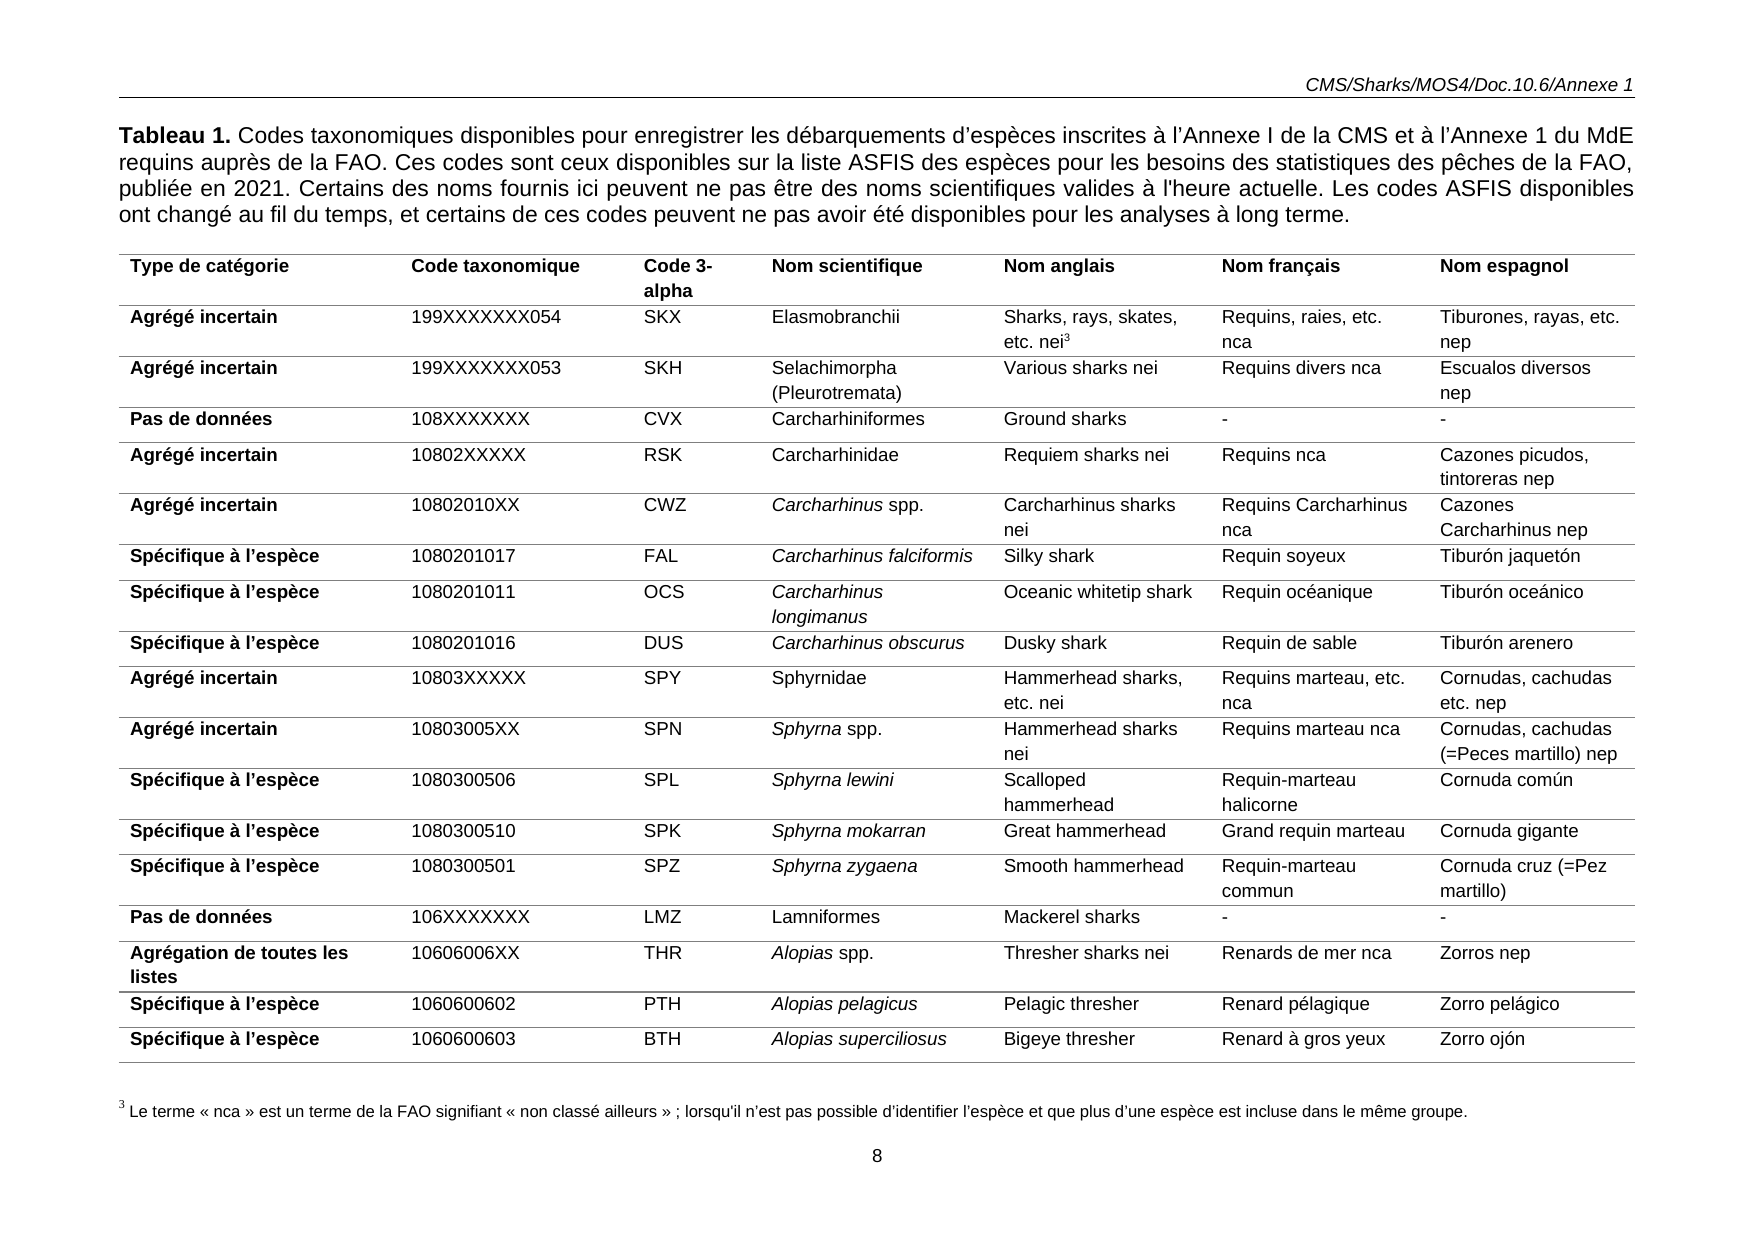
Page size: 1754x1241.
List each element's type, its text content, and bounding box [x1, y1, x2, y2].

table_cell Agrégé incertain [119, 494, 400, 544]
table_cell Sharks, rays, skates, etc. nei [992, 306, 1210, 356]
table_cell Thresher sharks nei [992, 942, 1210, 991]
table_cell BTH [633, 1028, 760, 1062]
table_cell Sphyrna lewini [760, 769, 992, 819]
table_cell 10803XXXXX [400, 667, 632, 717]
table_cell Lamniformes [760, 906, 992, 941]
table_cell Oceanic whitetip shark [992, 581, 1210, 631]
table_cell Requins marteau, etc. nca [1210, 667, 1428, 717]
table_cell Requins divers nca [1210, 357, 1428, 407]
table_cell Alopias superciliosus [760, 1028, 992, 1062]
table_header Code 3-alpha [633, 255, 760, 305]
table_cell 1080300501 [400, 855, 632, 905]
table_cell SPZ [633, 855, 760, 905]
table_cell Zorros nep [1429, 942, 1635, 991]
table_cell Agrégation de toutes les listes [119, 942, 400, 991]
table_cell RSK [633, 443, 760, 493]
table_cell Agrégé incertain [119, 718, 400, 768]
table_cell Agrégé incertain [119, 306, 400, 356]
table_cell 199XXXXXXX054 [400, 306, 632, 356]
table_cell Spécifique à l’espèce [119, 820, 400, 854]
table_cell Sphyrna zygaena [760, 855, 992, 905]
table_cell Tiburón jaquetón [1429, 545, 1635, 579]
table_cell Spécifique à l’espèce [119, 993, 400, 1027]
table_cell Renards de mer nca [1210, 942, 1428, 991]
table_cell 10802XXXXX [400, 443, 632, 493]
table_cell Hammerhead sharks, etc. nei [992, 667, 1210, 717]
table_cell Zorro ojón [1429, 1028, 1635, 1062]
table_cell 1080300506 [400, 769, 632, 819]
table_cell Escualos diversos nep [1429, 357, 1635, 407]
table_cell Sphyrnidae [760, 667, 992, 717]
table_cell Agrégé incertain [119, 357, 400, 407]
table_cell 1060600602 [400, 993, 632, 1027]
table_cell Requins Carcharhinus nca [1210, 494, 1428, 544]
table_cell 1080201011 [400, 581, 632, 631]
table_cell Pas de données [119, 906, 400, 941]
table_cell Requin-marteau commun [1210, 855, 1428, 905]
table_cell Requin-marteau halicorne [1210, 769, 1428, 819]
table_cell Pelagic thresher [992, 993, 1210, 1027]
table_cell Carcharhinus sharks nei [992, 494, 1210, 544]
table_cell Cornudas, cachudas etc. nep [1429, 667, 1635, 717]
table_cell 1080201017 [400, 545, 632, 579]
table_cell Cornuda cruz (=Pez martillo) [1429, 855, 1635, 905]
table_cell Elasmobranchii [760, 306, 992, 356]
table_cell Great hammerhead [992, 820, 1210, 854]
table_cell Agrégé incertain [119, 667, 400, 717]
table_cell Cornudas, cachudas (=Peces martillo) nep [1429, 718, 1635, 768]
table_cell Smooth hammerhead [992, 855, 1210, 905]
table_cell Requins marteau nca [1210, 718, 1428, 768]
table_cell - [1429, 408, 1635, 442]
table_cell Carcharhinus obscurus [760, 632, 992, 666]
table_cell 1060600603 [400, 1028, 632, 1062]
table_cell Various sharks nei [992, 357, 1210, 407]
table_cell Sphyrna mokarran [760, 820, 992, 854]
table_cell 1080201016 [400, 632, 632, 666]
table_cell Spécifique à l’espèce [119, 581, 400, 631]
table_cell CVX [633, 408, 760, 442]
table_cell Carcharhinus longimanus [760, 581, 992, 631]
table_cell 10803005XX [400, 718, 632, 768]
table_cell CWZ [633, 494, 760, 544]
table_cell Zorro pelágico [1429, 993, 1635, 1027]
table_cell Scalloped hammerhead [992, 769, 1210, 819]
table_header Nom scientifique [760, 255, 992, 305]
table_cell FAL [633, 545, 760, 579]
table_cell SPY [633, 667, 760, 717]
table_cell SPN [633, 718, 760, 768]
table_cell Bigeye thresher [992, 1028, 1210, 1062]
table_cell Carcharhiniformes [760, 408, 992, 442]
table_cell Requins, raies, etc. nca [1210, 306, 1428, 356]
table_cell Renard à gros yeux [1210, 1028, 1428, 1062]
table_cell - [1429, 906, 1635, 941]
table_cell Alopias pelagicus [760, 993, 992, 1027]
table_cell 108XXXXXXX [400, 408, 632, 442]
table_header Type de catégorie [119, 255, 400, 305]
table_cell Spécifique à l’espèce [119, 1028, 400, 1062]
table_cell Requin océanique [1210, 581, 1428, 631]
table_cell 10606006XX [400, 942, 632, 991]
table_cell 1080300510 [400, 820, 632, 854]
table_cell Carcharhinus spp. [760, 494, 992, 544]
table_cell Cornuda común [1429, 769, 1635, 819]
table_cell SKX [633, 306, 760, 356]
table_cell Requin de sable [1210, 632, 1428, 666]
table_cell Alopias spp. [760, 942, 992, 991]
table_header Nom espagnol [1429, 255, 1635, 305]
table_cell Cazones Carcharhinus nep [1429, 494, 1635, 544]
table_cell Requins nca [1210, 443, 1428, 493]
table_cell Tiburón arenero [1429, 632, 1635, 666]
table_cell Hammerhead sharks nei [992, 718, 1210, 768]
table_cell Pas de données [119, 408, 400, 442]
table_cell Mackerel sharks [992, 906, 1210, 941]
table_header Nom anglais [992, 255, 1210, 305]
table_cell 10802010XX [400, 494, 632, 544]
table_cell SPL [633, 769, 760, 819]
table_cell Renard pélagique [1210, 993, 1428, 1027]
table_cell Cazones picudos, tintoreras nep [1429, 443, 1635, 493]
table_cell PTH [633, 993, 760, 1027]
table_cell SKH [633, 357, 760, 407]
table_cell Tiburones, rayas, etc. nep [1429, 306, 1635, 356]
table_cell 199XXXXXXX053 [400, 357, 632, 407]
table_cell OCS [633, 581, 760, 631]
table_cell Carcharhinidae [760, 443, 992, 493]
table_cell - [1210, 906, 1428, 941]
table_cell Sphyrna spp. [760, 718, 992, 768]
table_cell SPK [633, 820, 760, 854]
table_header Code taxonomique [400, 255, 632, 305]
table_cell Requiem sharks nei [992, 443, 1210, 493]
table_cell DUS [633, 632, 760, 666]
table_cell Cornuda gigante [1429, 820, 1635, 854]
table_cell Grand requin marteau [1210, 820, 1428, 854]
table_cell Selachimorpha (Pleurotremata) [760, 357, 992, 407]
table_cell Agrégé incertain [119, 443, 400, 493]
table_cell Spécifique à l’espèce [119, 855, 400, 905]
table_cell - [1210, 408, 1428, 442]
table_cell 106XXXXXXX [400, 906, 632, 941]
table_cell Dusky shark [992, 632, 1210, 666]
table_cell Requin soyeux [1210, 545, 1428, 579]
table_cell Ground sharks [992, 408, 1210, 442]
table_cell Tiburón oceánico [1429, 581, 1635, 631]
table_header Nom français [1210, 255, 1428, 305]
table_cell Carcharhinus falciformis [760, 545, 992, 579]
text Tableau 1. Codes taxonomiques disponibles pour enregistrer les débarquements d’espèces inscrites à l’Annexe I de la CMS et à l’Annexe 1 du MdE requins auprès de la FAO. Ces codes sont ceux disponibles sur la liste ASFIS des espèces pour les besoins des statistiques des pêches de la FAO, publiée en 2021. Certains des noms fournis ici peuvent ne pas être des noms scientifiques valides à l'heure actuelle. Les codes ASFIS disponibles ont changé au fil du temps, et certains de ces codes peuvent ne pas avoir été disponibles pour les analyses à long terme. [118, 122, 1635, 228]
table_cell Spécifique à l’espèce [119, 545, 400, 579]
table_cell LMZ [633, 906, 760, 941]
table_cell THR [633, 942, 760, 991]
table_cell Spécifique à l’espèce [119, 769, 400, 819]
table_cell Spécifique à l’espèce [119, 632, 400, 666]
table_cell Silky shark [992, 545, 1210, 579]
